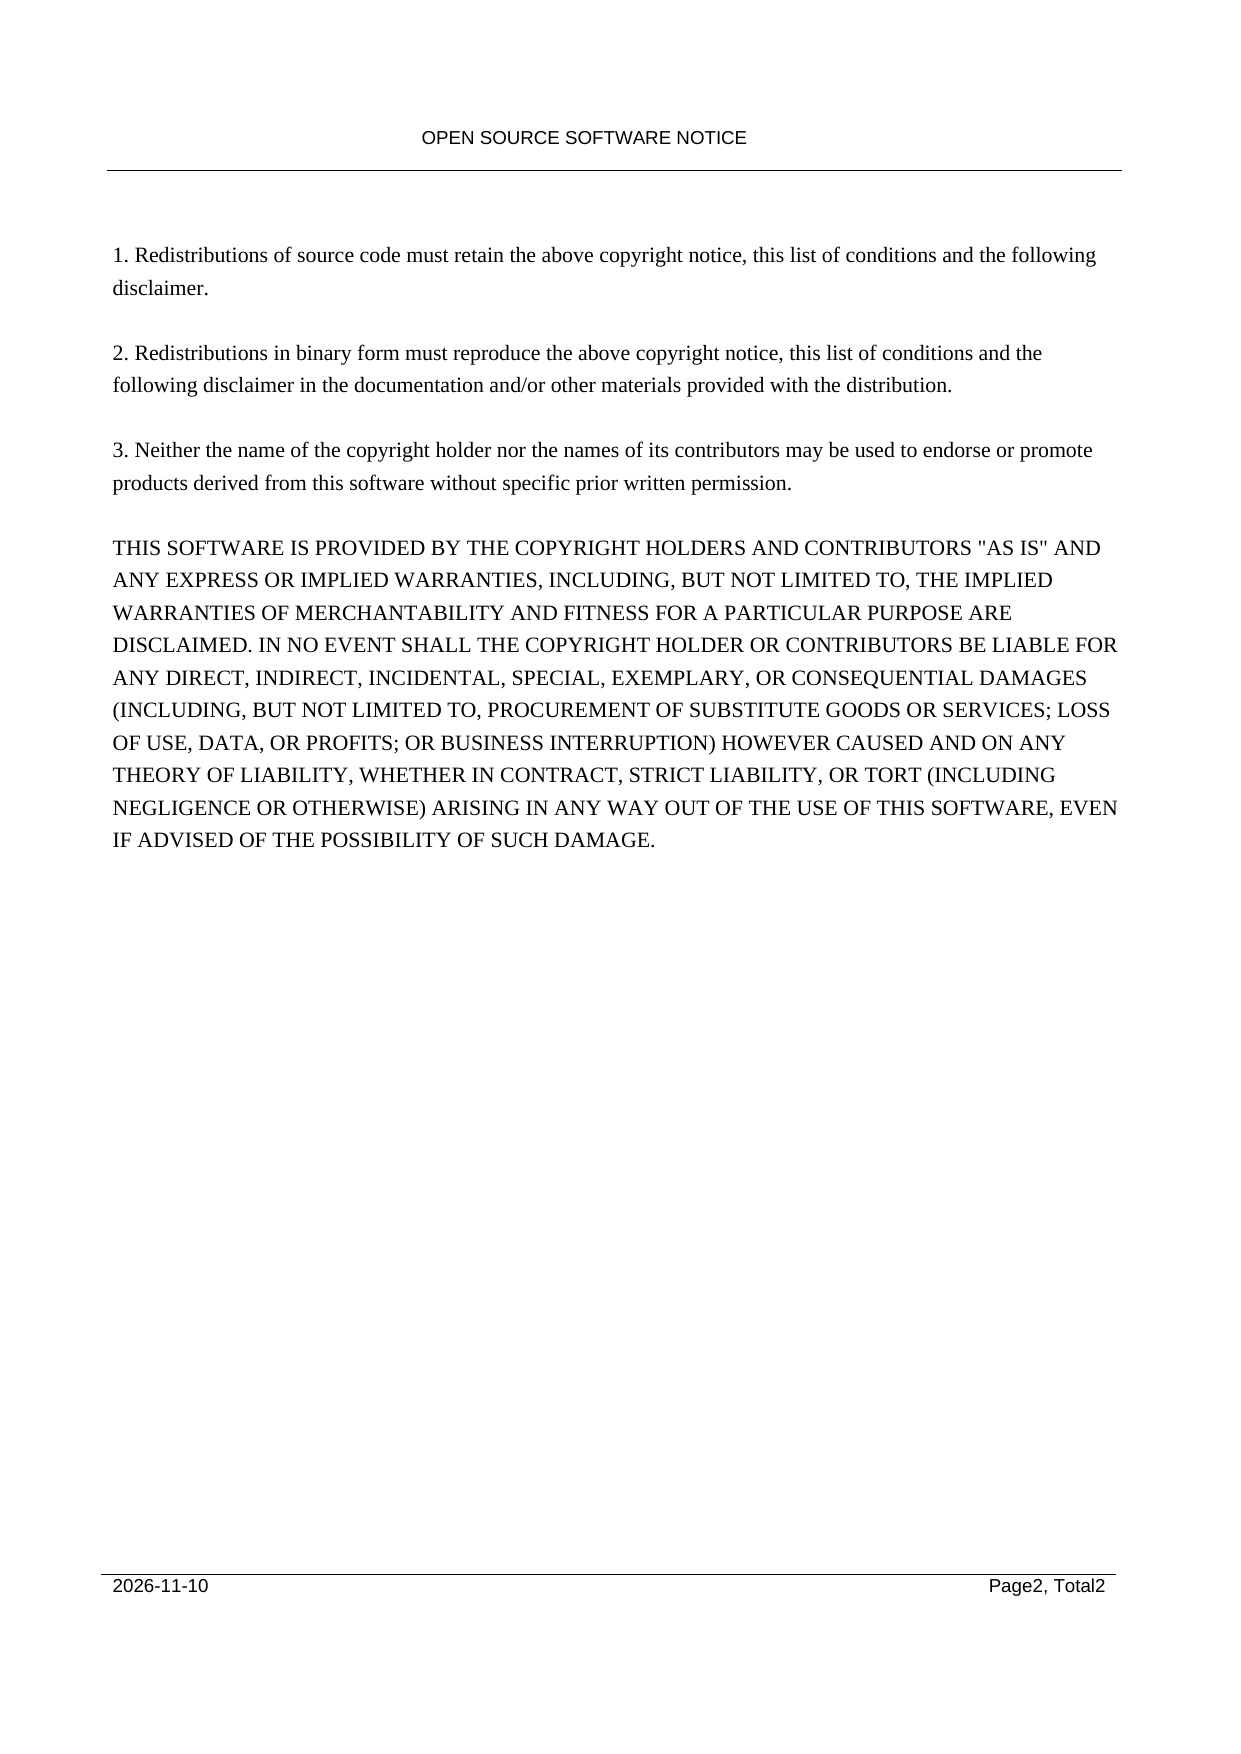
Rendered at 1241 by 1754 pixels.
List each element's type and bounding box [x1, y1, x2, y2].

text [112, 206, 1128, 889]
